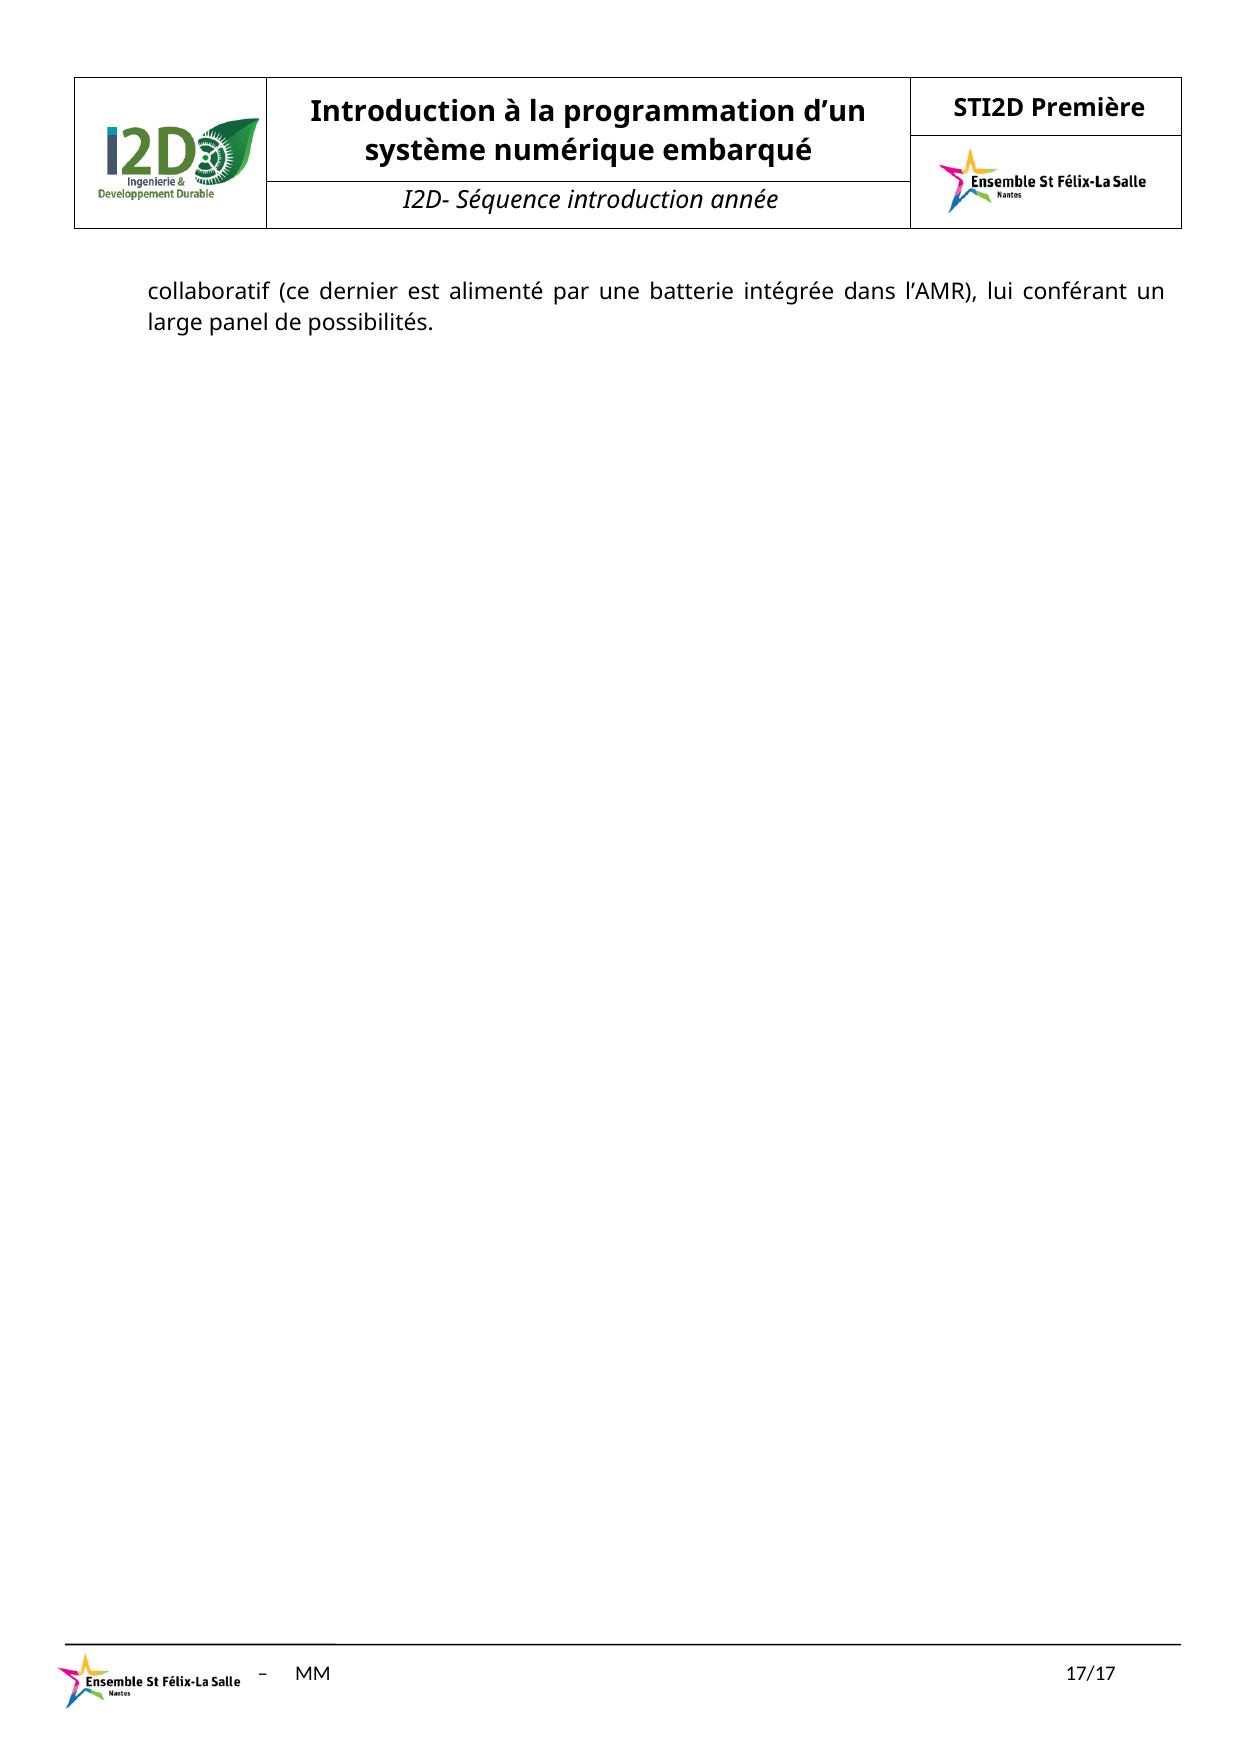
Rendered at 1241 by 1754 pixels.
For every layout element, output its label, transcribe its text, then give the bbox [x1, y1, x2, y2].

picture [937, 146, 1149, 214]
picture [81, 98, 259, 228]
picture [57, 1651, 243, 1710]
